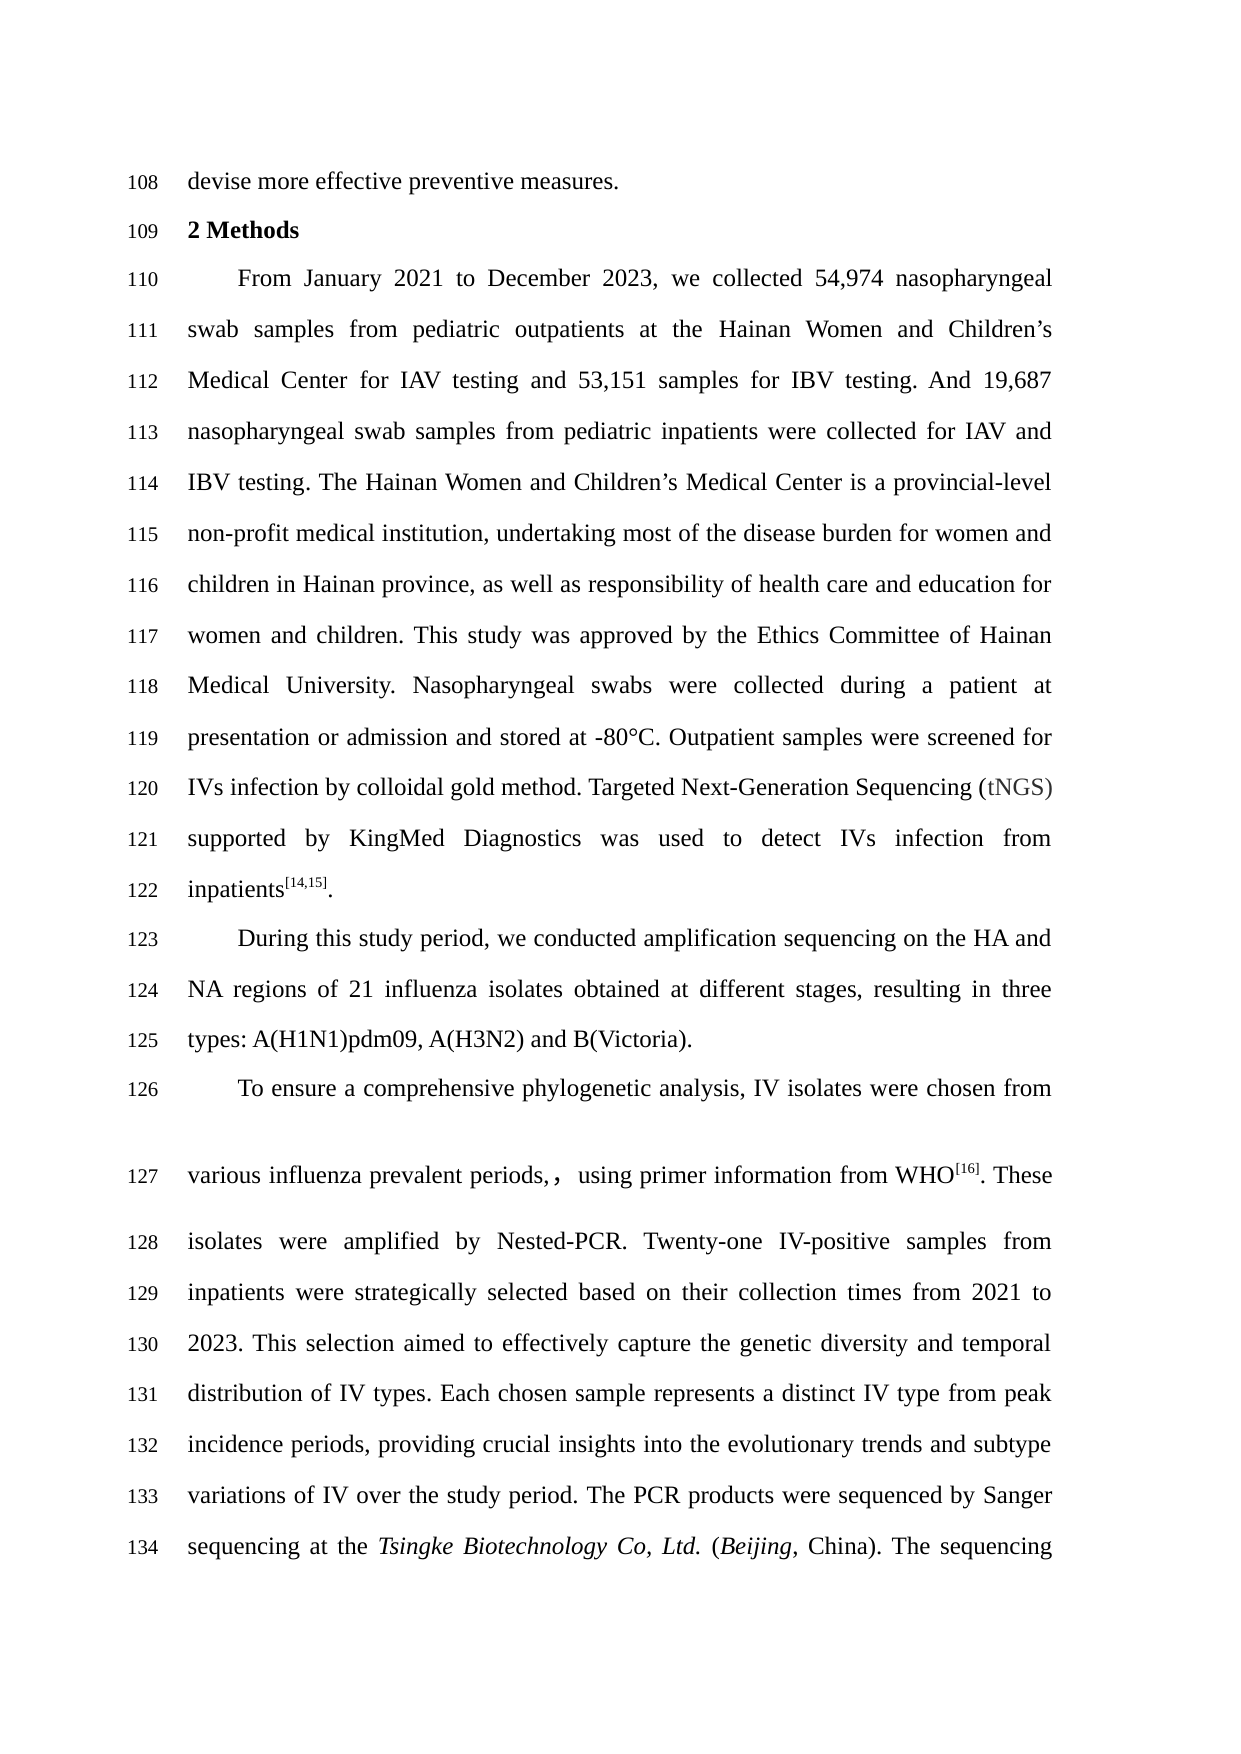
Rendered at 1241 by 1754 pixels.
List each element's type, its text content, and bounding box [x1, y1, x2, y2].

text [187, 1070, 1053, 1563]
text During this study period, we conducted amplification sequencing on the HA and NA regions of 21 influenza isolates obtained at different stages, resulting in three types: A(H1N1)pdm09, A(H3N2) and B(Victoria). [187, 920, 1053, 1056]
text From January 2021 to December 2023, we collected 54,974 nasopharyngeal swab samples from pediatric outpatients at the Hainan Women and Children’s Medical Center for IAV testing and 53,151 samples for IBV testing. And 19,687 nasopharyngeal swab samples from pediatric inpatients were collected for IAV and IBV testing. The Hainan Women and Children’s Medical Center is a provincial-level non-profit medical institution, undertaking most of the disease burden for women and children in Hainan province, as well as responsibility of health care and education for women and children. This study was approved by the Ethics Committee of Hainan Medical University. Nasopharyngeal swabs were collected during a patient at presentation or admission and stored at -80°C. Outpatient samples were screened for IVs infection by colloidal gold method. Targeted Next-Generation Sequencing (tNGS) supported by KingMed Diagnostics was used to detect IVs infection from inpatients[14,15]. [187, 261, 1053, 906]
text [187, 164, 1053, 198]
text 2 Methods [187, 212, 1053, 246]
